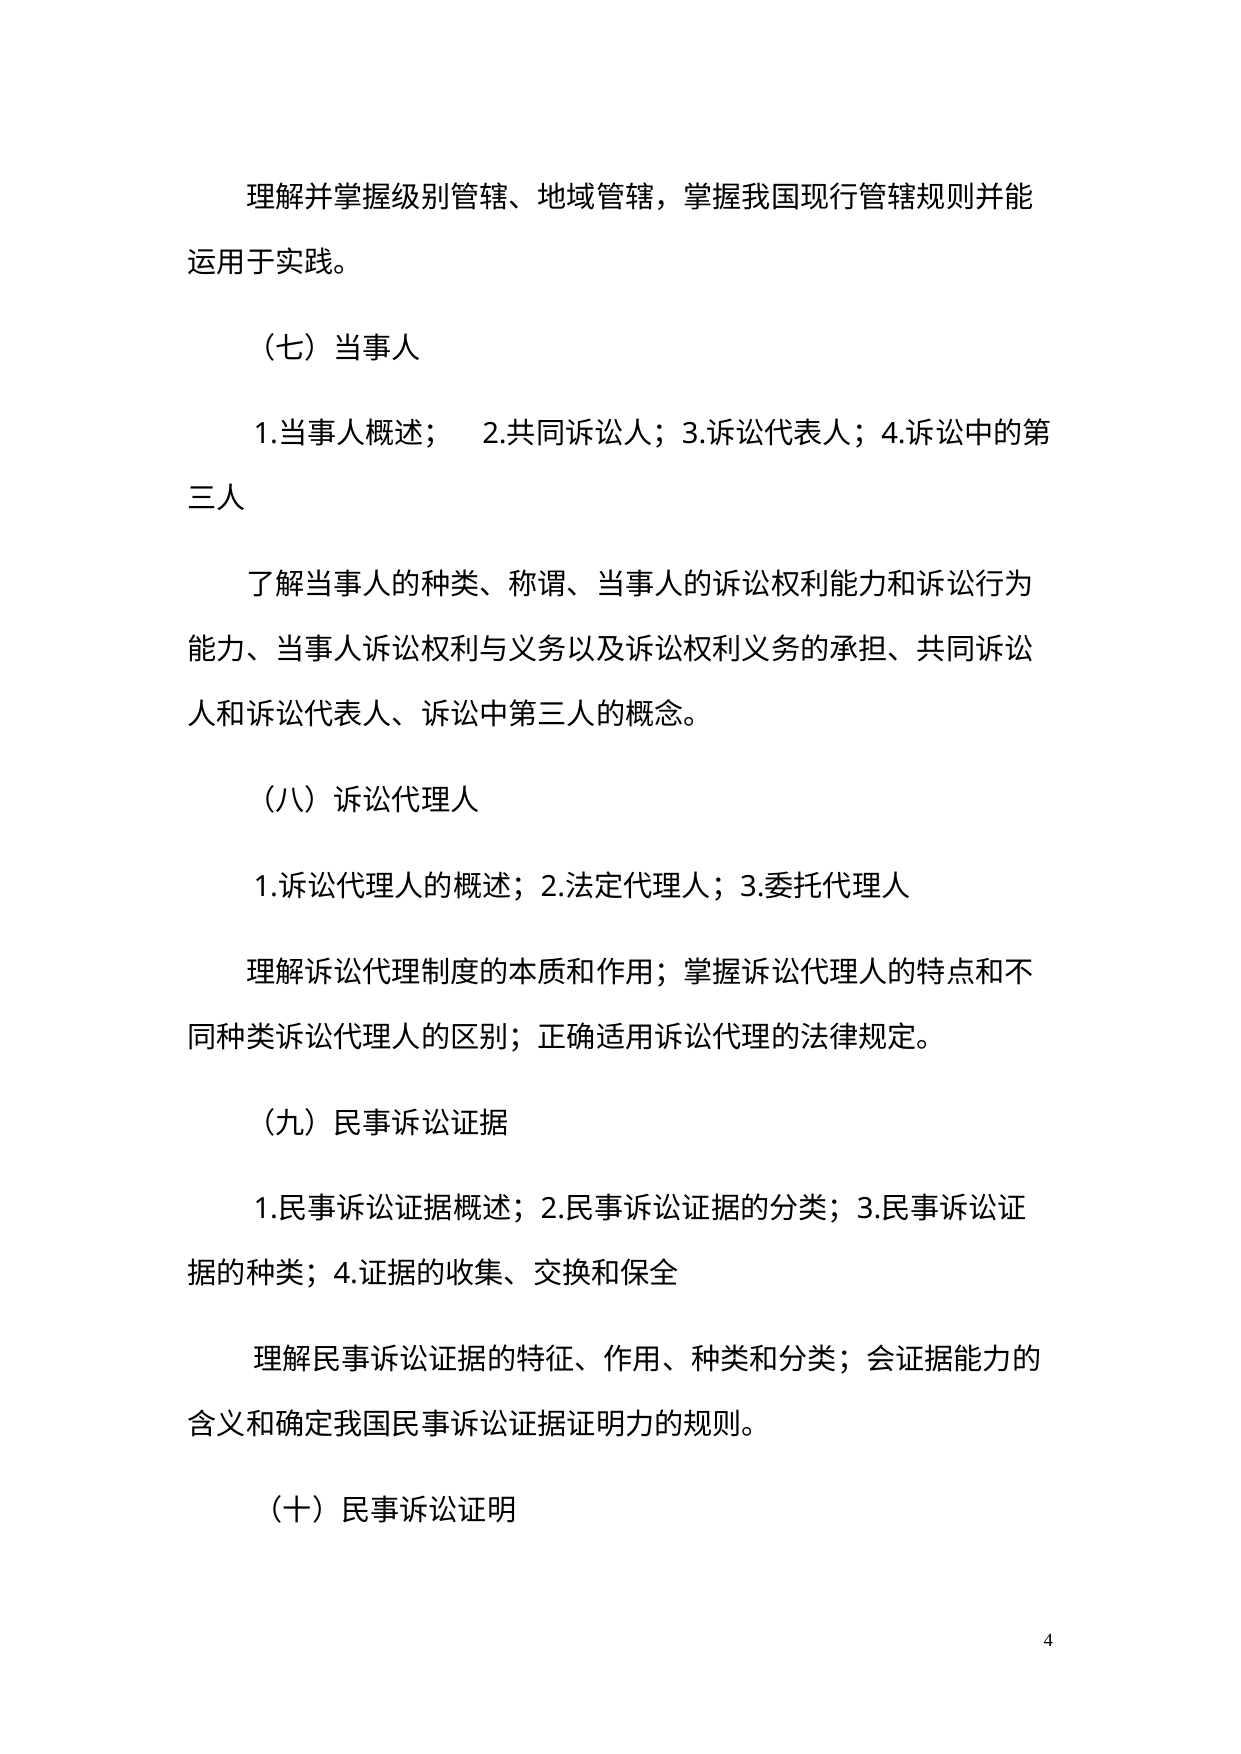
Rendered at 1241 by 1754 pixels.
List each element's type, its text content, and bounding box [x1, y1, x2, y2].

text 理解诉讼代理制度的本质和作用；掌握诉讼代理人的特点和不同种类诉讼代理人的区别；正确适用诉讼代理的法律规定。 [187, 937, 1053, 1067]
text 1.诉讼代理人的概述；2.法定代理人；3.委托代理人 [187, 851, 1053, 916]
text （七）当事人 [187, 313, 1053, 378]
text （八）诉讼代理人 [187, 765, 1053, 830]
text 1.民事诉讼证据概述；2.民事诉讼证据的分类；3.民事诉讼证据的种类；4.证据的收集、交换和保全 [187, 1174, 1053, 1304]
text （九）民事诉讼证据 [187, 1088, 1053, 1153]
text （十）民事诉讼证明 [187, 1475, 1053, 1540]
text 了解当事人的种类、称谓、当事人的诉讼权利能力和诉讼行为能力、当事人诉讼权利与义务以及诉讼权利义务的承担、共同诉讼人和诉讼代表人、诉讼中第三人的概念。 [187, 549, 1053, 744]
text 理解并掌握级别管辖、地域管辖，掌握我国现行管辖规则并能运用于实践。 [187, 162, 1053, 292]
text 1.当事人概述； 2.共同诉讼人；3.诉讼代表人；4.诉讼中的第三人 [187, 399, 1053, 529]
text 理解民事诉讼证据的特征、作用、种类和分类；会证据能力的含义和确定我国民事诉讼证据证明力的规则。 [187, 1324, 1053, 1454]
